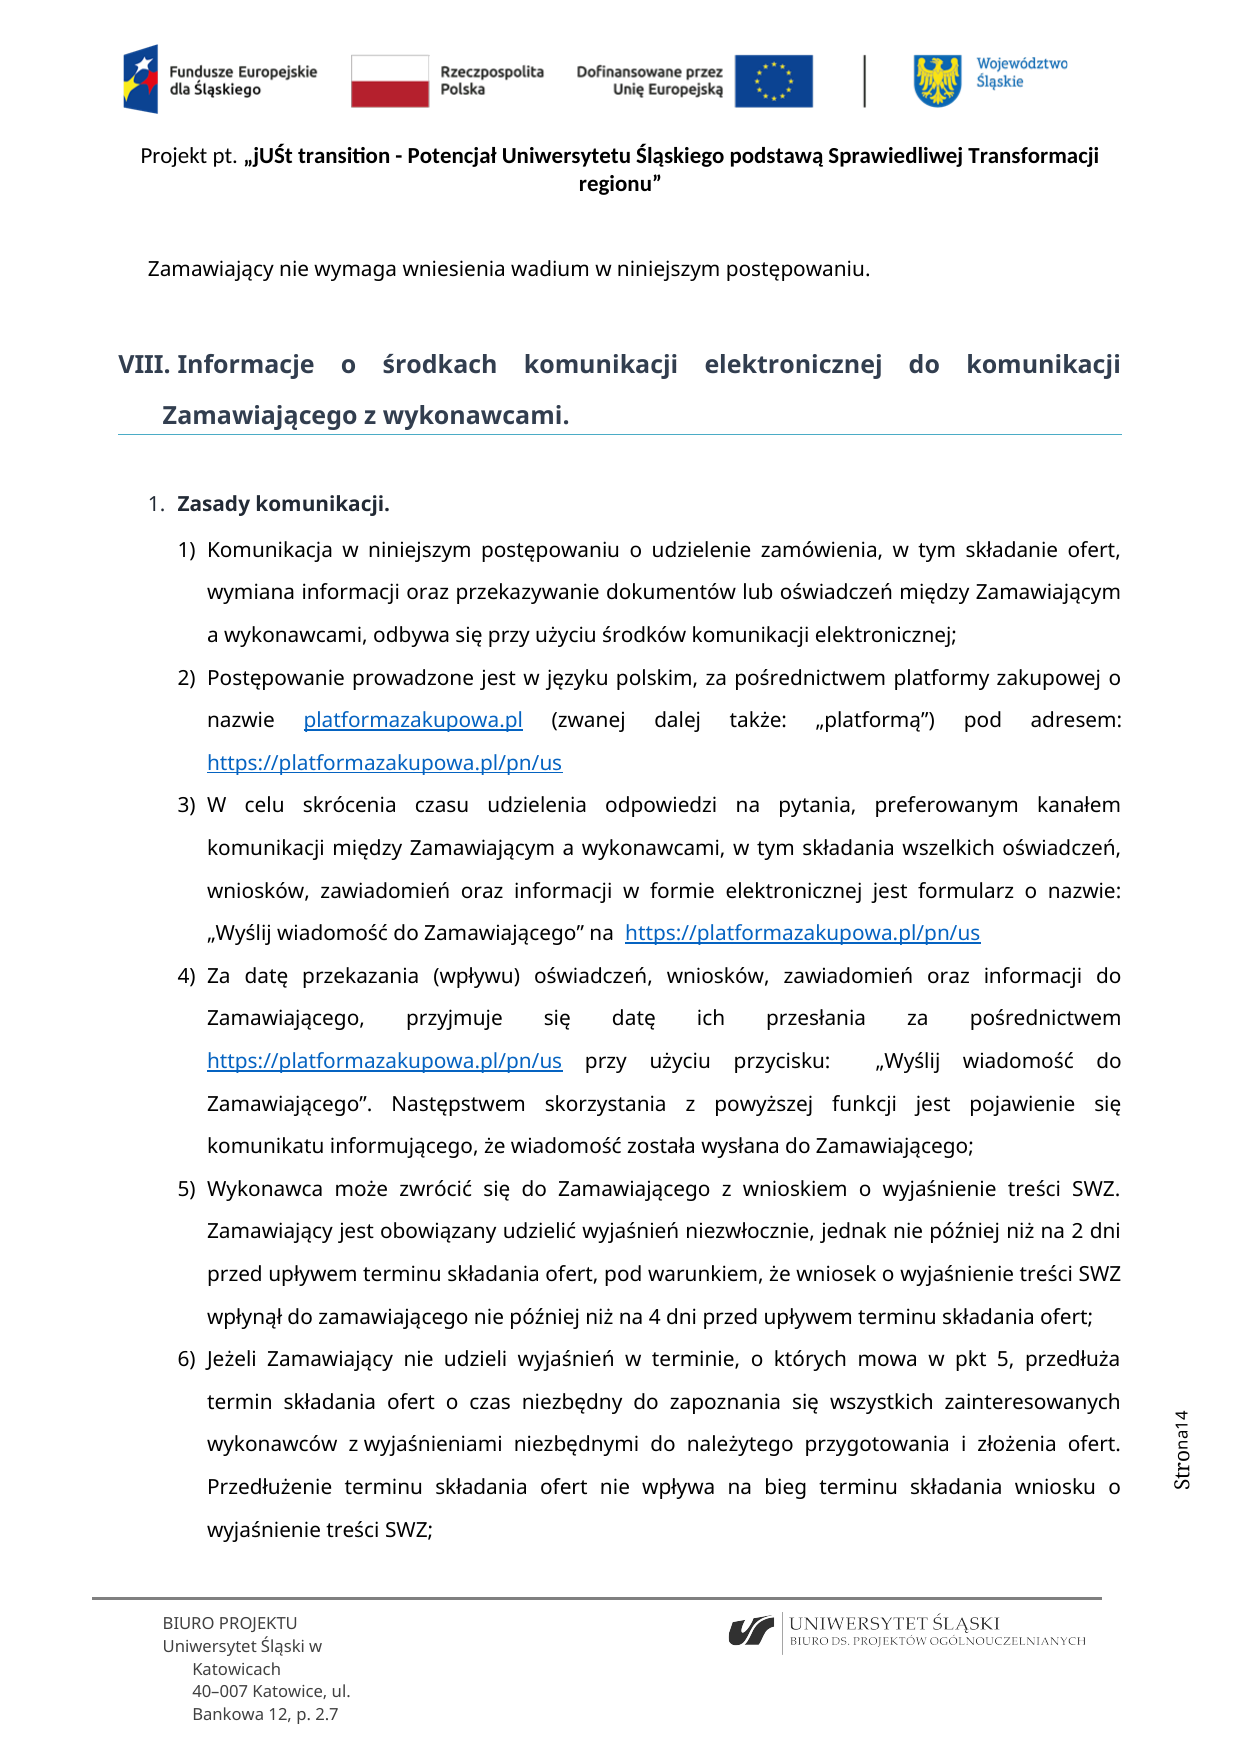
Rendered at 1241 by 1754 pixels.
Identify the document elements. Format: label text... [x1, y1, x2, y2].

subtitle Zasady komunikacji. [148, 489, 1122, 517]
subtitle Postępowanie prowadzone jest w języku polskim, za pośrednictwem platformy zakupowej o nazwie platformazakupowa.pl (zwanej dalej także: „platformą”) pod adresem: https://platformazakupowa.pl/pn/us [177, 663, 1122, 776]
subtitle Jeżeli Zamawiający nie udzieli wyjaśnień w terminie, o których mowa w pkt 5, przedłuża termin składania ofert o czas niezbędny do zapoznania się wszystkich zainteresowanych wykonawców z wyjaśnieniami niezbędnymi do należytego przygotowania i złożenia ofert. Przedłużenie terminu składania ofert nie wpływa na bieg terminu składania wniosku o wyjaśnienie treści SWZ; [177, 1344, 1122, 1543]
subtitle Wykonawca może zwrócić się do Zamawiającego z wnioskiem o wyjaśnienie treści SWZ. Zamawiający jest obowiązany udzielić wyjaśnień niezwłocznie, jednak nie później niż na 2 dni przed upływem terminu składania ofert, pod warunkiem, że wniosek o wyjaśnienie treści SWZ wpłynął do zamawiającego nie później niż na 4 dni przed upływem terminu składania ofert; [177, 1174, 1122, 1330]
text Zamawiający nie wymaga wniesienia wadium w niniejszym postępowaniu. [148, 254, 1122, 282]
subtitle Za datę przekazania (wpływu) oświadczeń, wniosków, zawiadomień oraz informacji do Zamawiającego, przyjmuje się datę ich przesłania za pośrednictwem https://platformazakupowa.pl/pn/us przy użyciu przycisku: „Wyślij wiadomość do Zamawiającego”. Następstwem skorzystania z powyższej funkcji jest pojawienie się komunikatu informującego, że wiadomość została wysłana do Zamawiającego; [177, 961, 1122, 1160]
picture [123, 44, 1068, 114]
subtitle W celu skrócenia czasu udzielenia odpowiedzi na pytania, preferowanym kanałem komunikacji między Zamawiającym a wykonawcami, w tym składania wszelkich oświadczeń, wniosków, zawiadomień oraz informacji w formie elektronicznej jest formularz o nazwie: „Wyślij wiadomość do Zamawiającego” na https://platformazakupowa.pl/pn/us [177, 791, 1122, 947]
subtitle Informacje o środkach komunikacji elektronicznej do komunikacji Zamawiającego z wykonawcami. [118, 347, 1122, 434]
subtitle Komunikacja w niniejszym postępowaniu o udzielenie zamówienia, w tym składanie ofert, wymiana informacji oraz przekazywanie dokumentów lub oświadczeń między Zamawiającym a wykonawcami, odbywa się przy użyciu środków komunikacji elektronicznej; [177, 535, 1122, 648]
